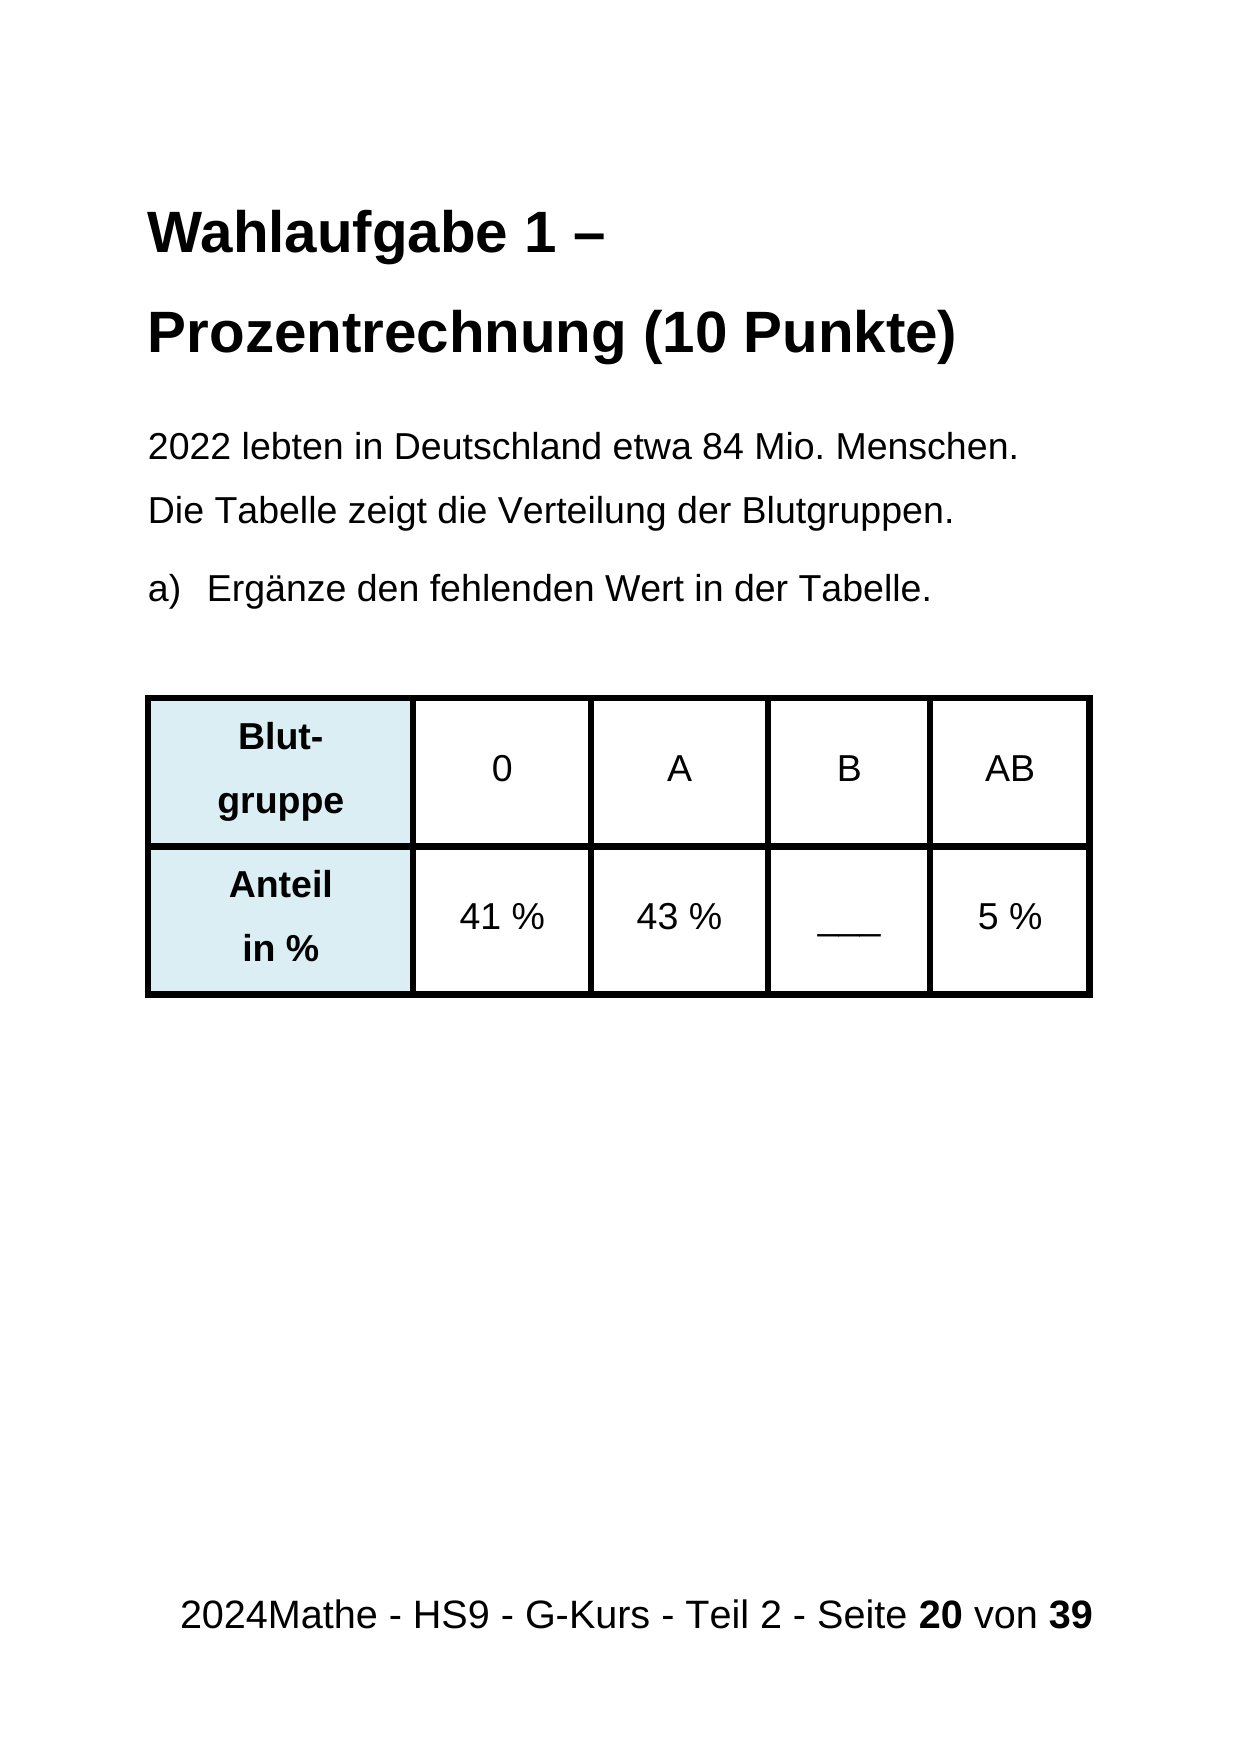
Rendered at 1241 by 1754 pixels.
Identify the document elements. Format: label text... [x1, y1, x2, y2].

table_header AB [933, 701, 1086, 843]
text 2022 lebten in Deutschland etwa 84 Mio. Menschen. Die Tabelle zeigt die Verteilung der Blutgruppen. [148, 424, 1093, 532]
list a) Ergänze den fehlenden Wert in der Tabelle. [148, 566, 1093, 609]
table_header B [771, 701, 927, 843]
table_cell 5 % [933, 850, 1086, 991]
table_cell 41 % [416, 850, 588, 991]
subtitle Wahlaufgabe 1 – Prozentrechnung (10 Punkte) [148, 198, 1093, 365]
table_header Blut-gruppe [151, 701, 410, 843]
table_cell ___ [771, 850, 927, 991]
table_header A [594, 701, 765, 843]
table_cell 43 % [594, 850, 765, 991]
table_header 0 [416, 701, 588, 843]
table_cell Anteil in % [151, 850, 410, 991]
